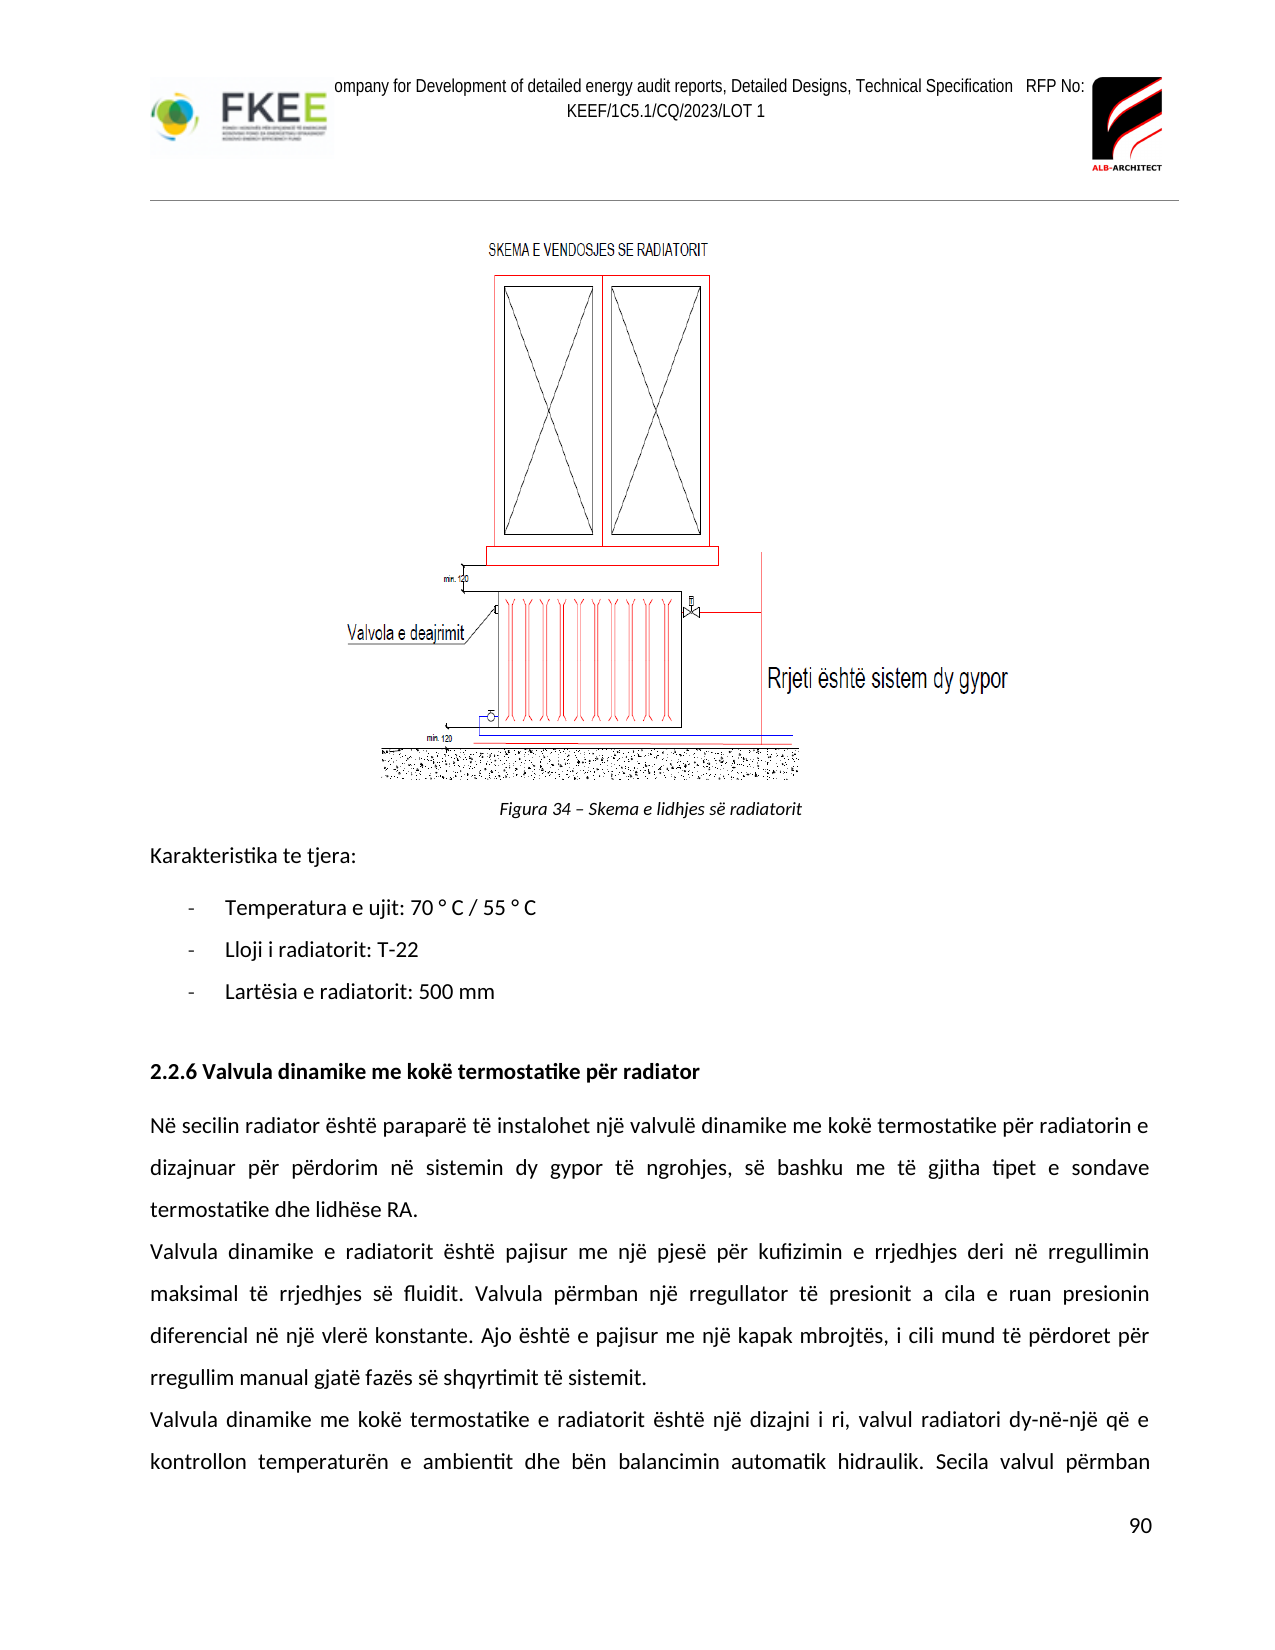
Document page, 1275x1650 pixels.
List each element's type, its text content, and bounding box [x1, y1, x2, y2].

list Lloji i radiatorit: T-22 [187, 935, 1152, 963]
list Lartësia e radiatorit: 500 mm [187, 977, 1152, 1005]
list Temperatura e ujit: 70 ° C / 55 ° C [187, 893, 1152, 921]
picture [254, 220, 1047, 784]
text Valvula dinamike e radiatorit është pajisur me një pjesë për kufizimin e rrjedhjes deri në rregullimin maksimal të rrjedhjes së fluidit. Valvula përmban një rregullator të presionit a cila e ruan presionin diferencial në një vlerë konstante. Ajo është e pajisur me një kapak mbrojtës, i cili mund të përdoret për rregullim manual gjatë fazës së shqyrtimit të sistemit. [150, 1237, 1152, 1391]
text Karakteristika te tjera: [150, 841, 1152, 869]
picture [1091, 77, 1163, 172]
text Në secilin radiator është paraparë të instalohet një valvulë dinamike me kokë termostatike për radiatorin e dizajnuar për përdorim në sistemin dy gypor të ngrohjes, së bashku me të gjitha tipet e sondave termostatike dhe lidhëse RA. [150, 1111, 1152, 1223]
text Figura 34 – Skema e lidhjes së radiatorit [150, 797, 1152, 820]
picture [150, 77, 335, 159]
subtitle 2.2.6 Valvula dinamike me kokë termostatike për radiator [150, 1057, 1152, 1085]
